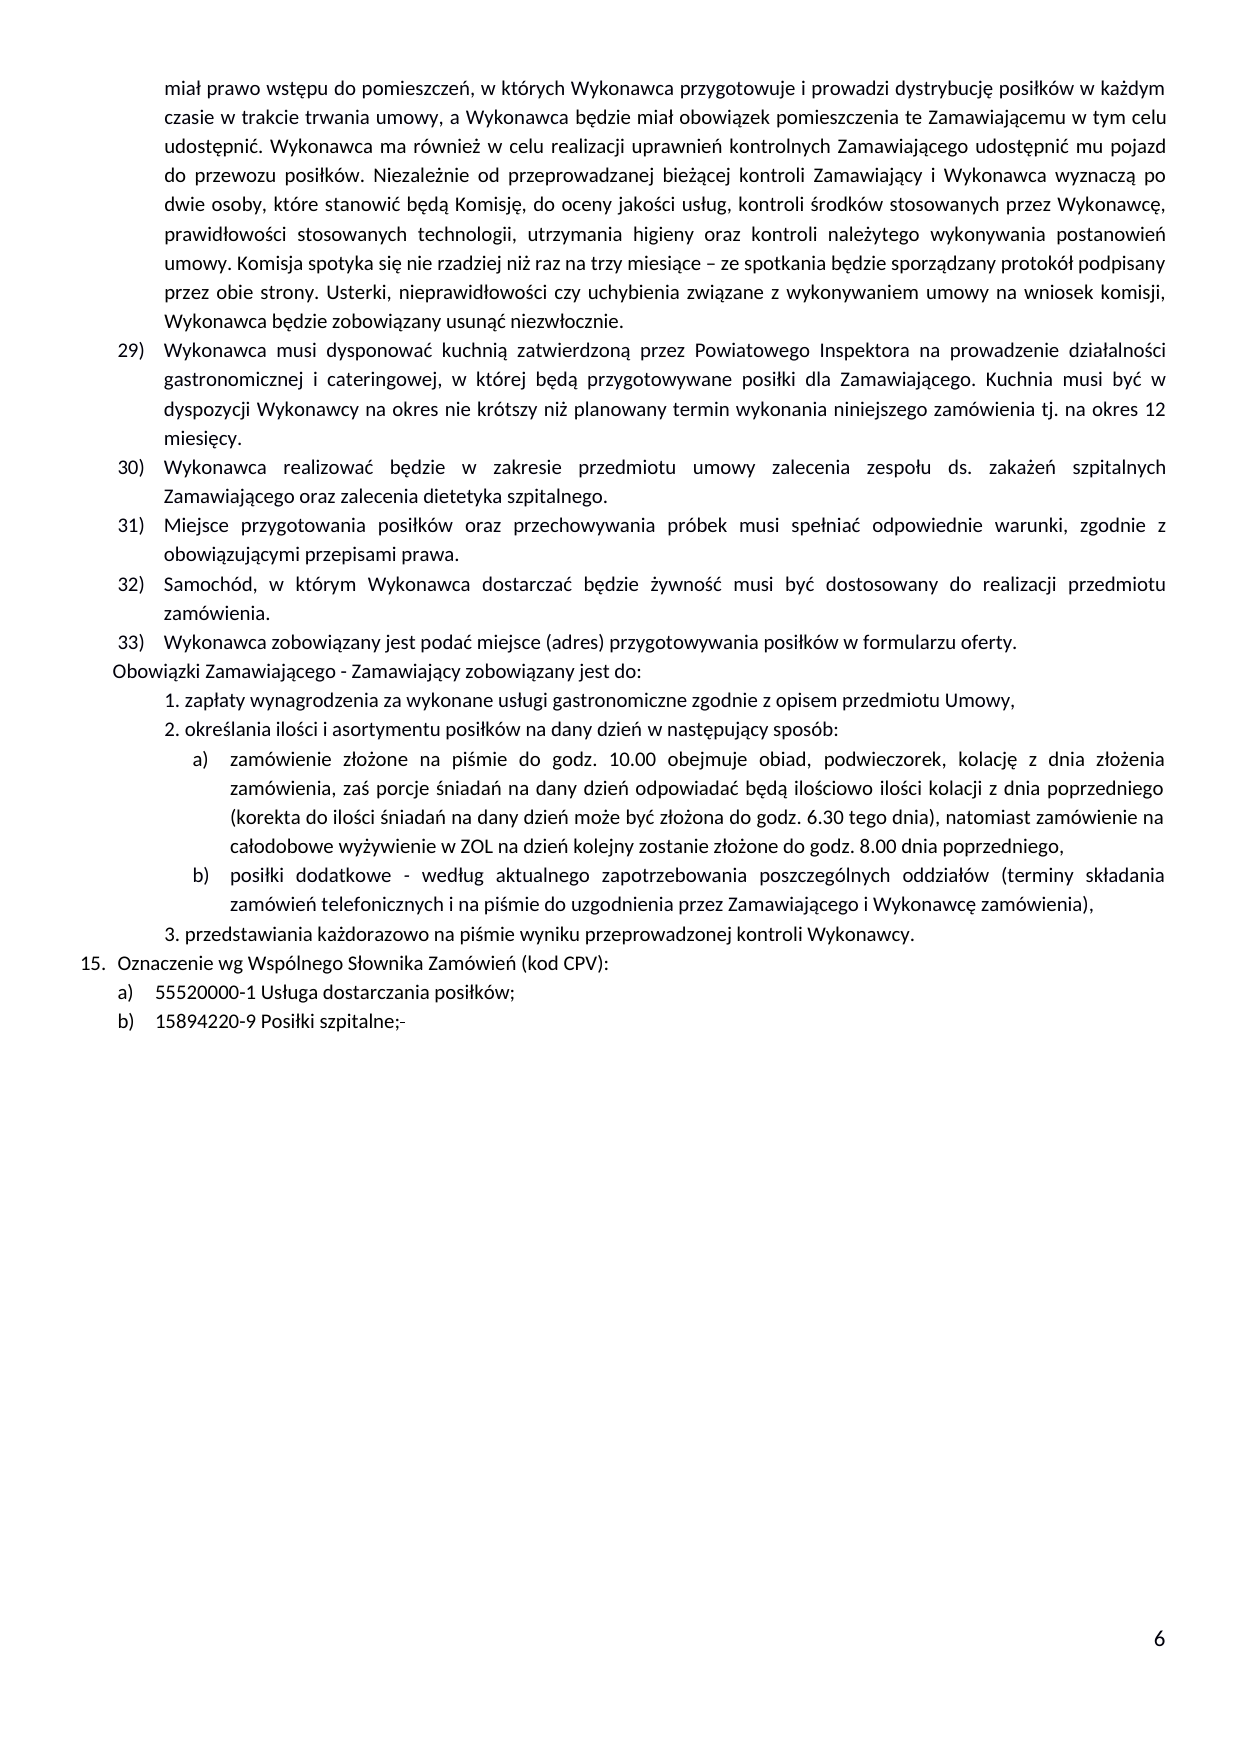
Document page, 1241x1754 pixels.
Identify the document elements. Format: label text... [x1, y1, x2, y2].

text 30) Wykonawca realizować będzie w zakresie przedmiotu umowy zalecenia zespołu ds. zakażeń szpitalnych Zamawiającego oraz zalecenia dietetyka szpitalnego. [117, 454, 1168, 509]
text 2. określania ilości i asortymentu posiłków na dany dzień w następujący sposób: [145, 717, 1165, 742]
text 33) Wykonawca zobowiązany jest podać miejsce (adres) przygotowywania posiłków w formularzu oferty. [117, 629, 1168, 654]
text 29) Wykonawca musi dysponować kuchnią zatwierdzoną przez Powiatowego Inspektora na prowadzenie działalności gastronomicznej i cateringowej, w której będą przygotowywane posiłki dla Zamawiającego. Kuchnia musi być w dyspozycji Wykonawcy na okres nie krótszy niż planowany termin wykonania niniejszego zamówienia tj. na okres 12 miesięcy. [117, 337, 1168, 450]
text a) zamówienie złożone na piśmie do godz. 10.00 obejmuje obiad, podwieczorek, kolację z dnia złożenia zamówienia, zaś porcje śniadań na dany dzień odpowiadać będą ilościowo ilości kolacji z dnia poprzedniego (korekta do ilości śniadań na dany dzień może być złożona do godz. 6.30 tego dnia), natomiast zamówienie na całodobowe wyżywienie w ZOL na dzień kolejny zostanie złożone do godz. 8.00 dnia poprzedniego, [192, 746, 1165, 859]
text 1. zapłaty wynagrodzenia za wykonane usługi gastronomiczne zgodnie z opisem przedmiotu Umowy, [145, 687, 1165, 713]
text b) posiłki dodatkowe - według aktualnego zapotrzebowania poszczególnych oddziałów (terminy składania zamówień telefonicznych i na piśmie do uzgodnienia przez Zamawiającego i Wykonawcę zamówienia), [192, 862, 1165, 917]
text 32) Samochód, w którym Wykonawca dostarczać będzie żywność musi być dostosowany do realizacji przedmiotu zamówienia. [117, 571, 1168, 625]
text 31) Miejsce przygotowania posiłków oraz przechowywania próbek musi spełniać odpowiednie warunki, zgodnie z obowiązującymi przepisami prawa. [117, 512, 1168, 567]
list 15. Oznaczenie wg Wspólnego Słownika Zamówień (kod CPV): [80, 950, 1168, 975]
list 15894220-9 Posiłki szpitalne; [117, 1008, 1165, 1034]
list 55520000-1 Usługa dostarczania posiłków; [117, 979, 1165, 1004]
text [117, 75, 1168, 334]
list 3. przedstawiania każdorazowo na piśmie wyniku przeprowadzonej kontroli Wykonawcy. [164, 921, 1168, 946]
text Obowiązki Zamawiającego - Zamawiający zobowiązany jest do: [108, 658, 1165, 684]
